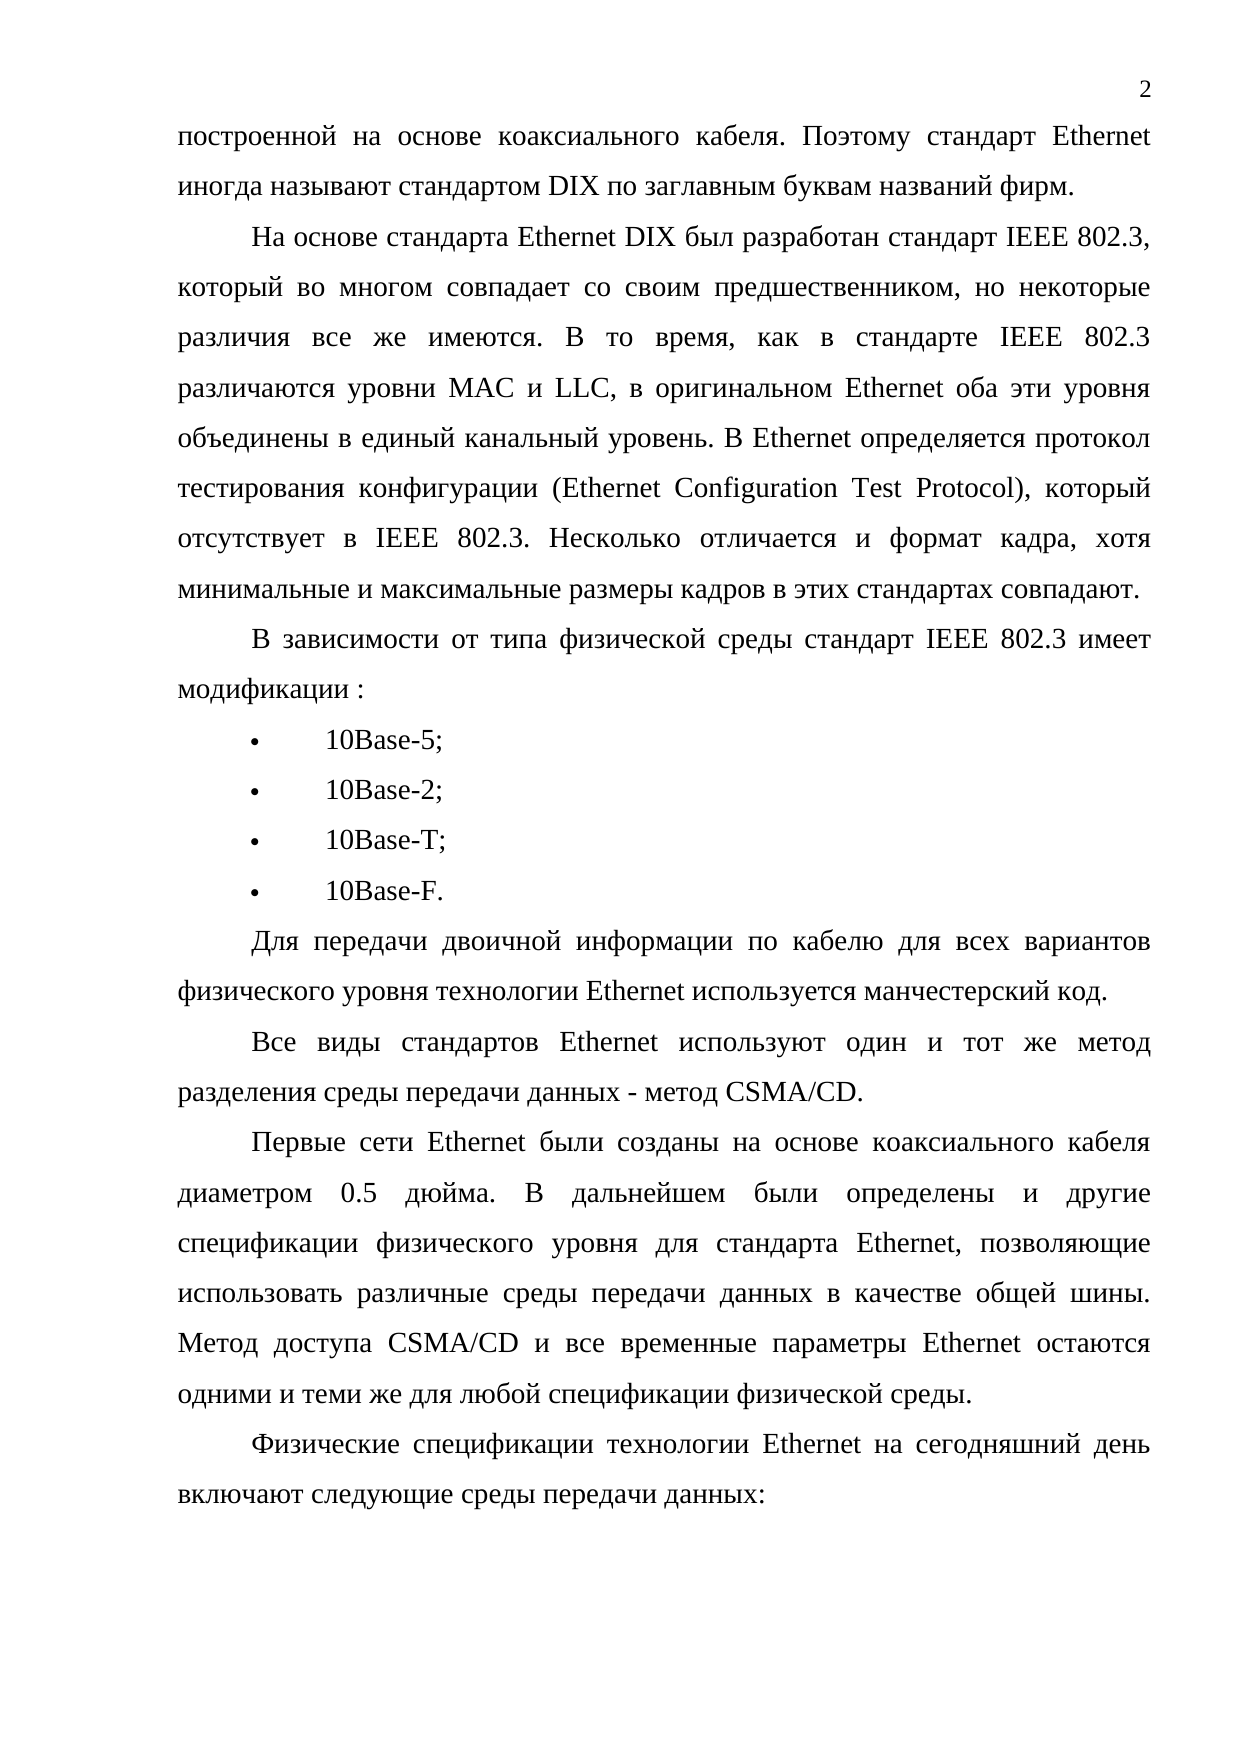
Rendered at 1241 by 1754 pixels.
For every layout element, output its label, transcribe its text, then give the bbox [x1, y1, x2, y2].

text Физические спецификации технологии Ethernet на сегодняшний день включают следующие среды передачи данных: [177, 1426, 1152, 1510]
list 10Base-2; [177, 772, 1152, 806]
text На основе стандарта Ethernet DIX был разработан стандарт IEEE 802.3, который во многом совпадает со своим предшественником, но некоторые различия все же имеются. В то время, как в стандарте IEEE 802.3 различаются уровни MAC и LLC, в оригинальном Ethernet оба эти уровня объединены в единый канальный уровень. В Ethernet определяется протокол тестирования конфигурации (Ethernet Configuration Test Protocol), который отсутствует в IEEE 802.3. Несколько отличается и формат кадра, хотя минимальные и максимальные размеры кадров в этих стандартах совпадают. [177, 219, 1152, 604]
text Для передачи двоичной информации по кабелю для всех вариантов физического уровня технологии Ethernet используется манчестерский код. [177, 923, 1152, 1007]
text В зависимости от типа физической среды стандарт IEEE 802.3 имеет модификации : [177, 621, 1152, 705]
text Все виды стандартов Ethernet используют один и тот же метод разделения среды передачи данных - метод CSMA/CD. [177, 1024, 1152, 1108]
list 10Base-T; [177, 822, 1152, 856]
list 10Base-5; [177, 722, 1152, 755]
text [177, 118, 1152, 202]
list 10Base-F. [177, 873, 1152, 906]
text Первые сети Ethernet были созданы на основе коаксиального кабеля диаметром 0.5 дюйма. В дальнейшем были определены и другие спецификации физического уровня для стандарта Ethernet, позволяющие использовать различные среды передачи данных в качестве общей шины. Метод доступа CSMA/CD и все временные параметры Ethernet остаются одними и теми же для любой спецификации физической среды. [177, 1124, 1152, 1409]
